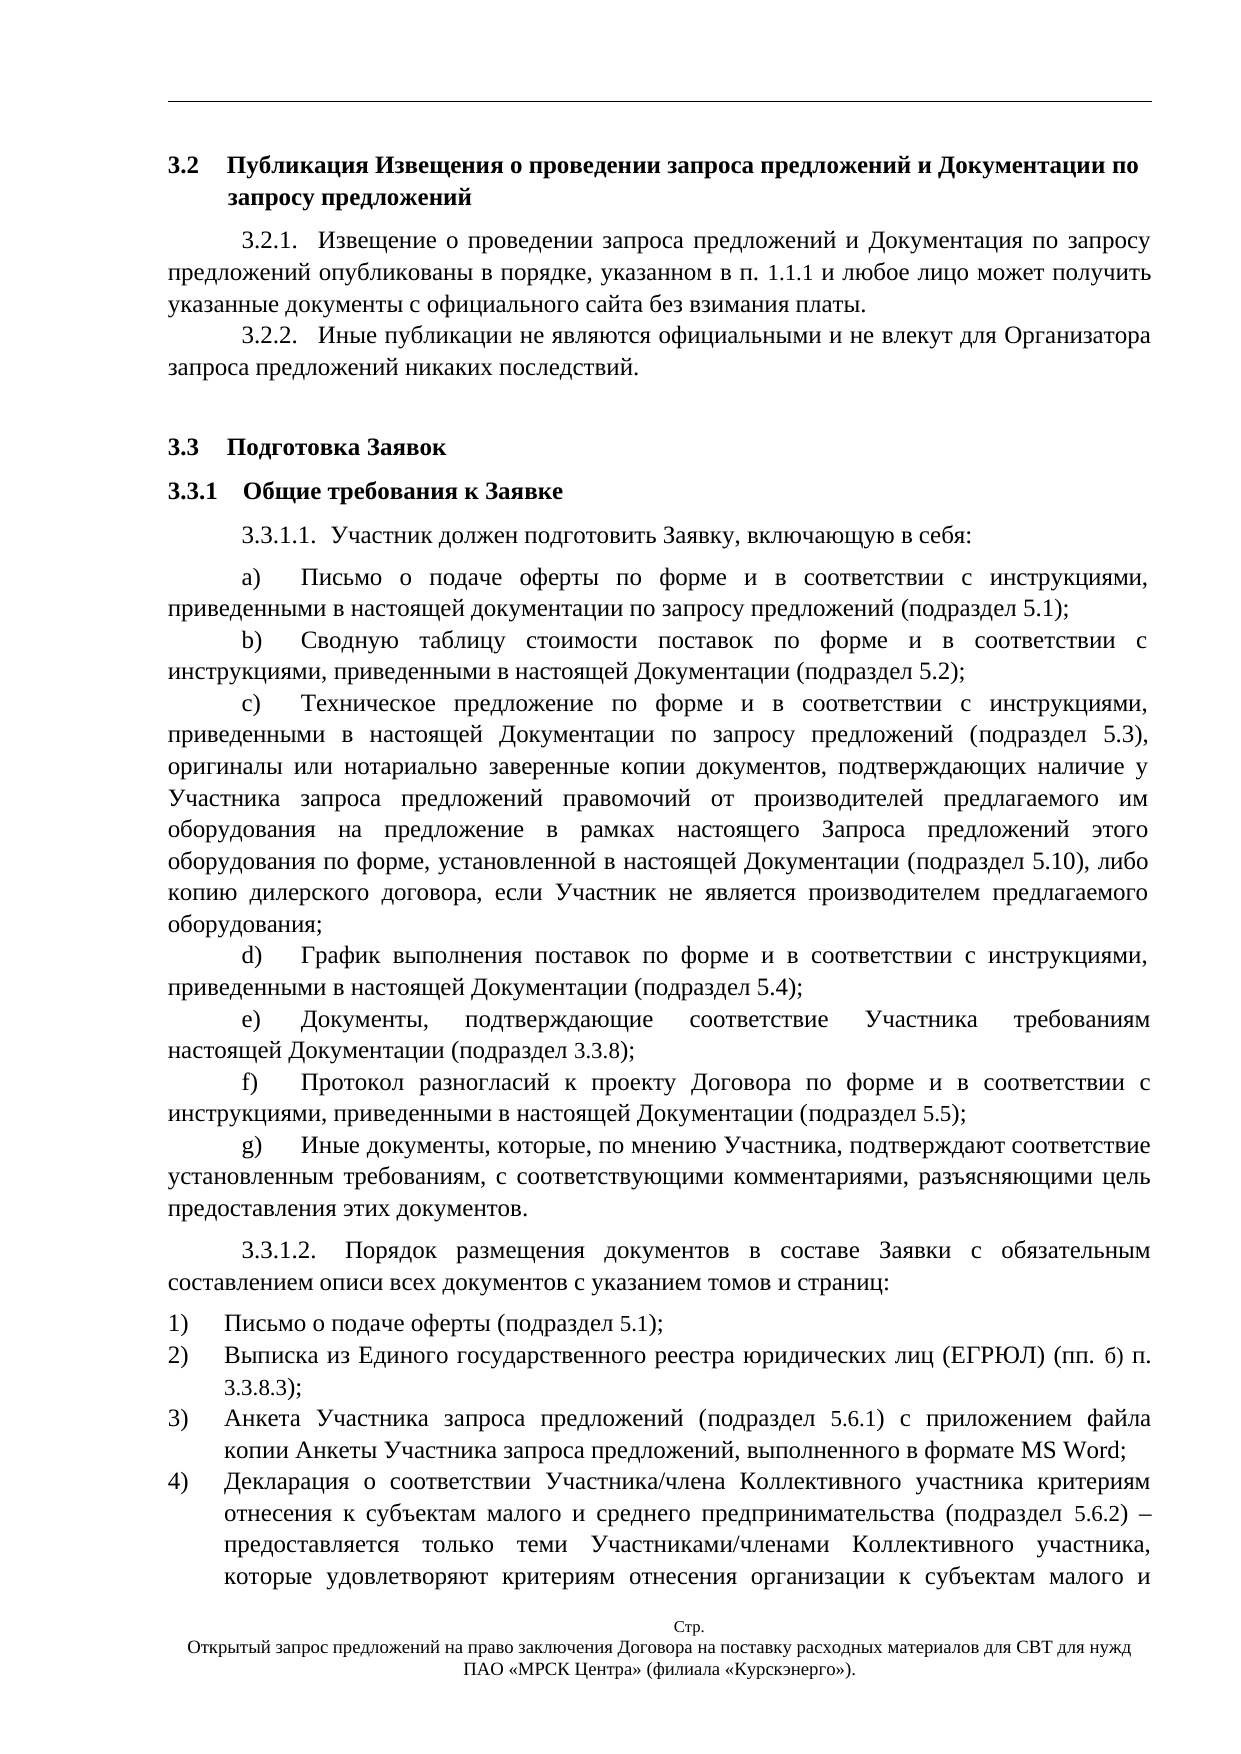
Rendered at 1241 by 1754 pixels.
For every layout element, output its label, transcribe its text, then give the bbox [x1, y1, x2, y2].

subtitle Подготовка Заявок [168, 432, 1152, 460]
list Письмо о подаче оферты (подраздел 5.1); [168, 1308, 1152, 1337]
list Письмо о подаче оферты по форме и в соответствии с инструкциями, приведенными в настоящей документации по запросу предложений (подраздел 5.1); [168, 562, 1148, 622]
list Техническое предложение по форме и в соответствии с инструкциями, приведенными в настоящей Документации по запросу предложений (подраздел 5.3), оригиналы или нотариально заверенные копии документов, подтверждающих наличие у Участника запроса предложений правомочий от производителей предлагаемого им оборудования на предложение в рамках настоящего Запроса предложений этого оборудования по форме, установленной в настоящей Документации (подраздел 5.10), либо копию дилерского договора, если Участник не является производителем предлагаемого оборудования; [168, 688, 1148, 938]
list Иные публикации не являются официальными и не влекут для Организатора запроса предложений никаких последствий. [168, 320, 1152, 381]
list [168, 1466, 1152, 1590]
list Участник должен подготовить Заявку, включающую в себя: [168, 520, 1152, 548]
list Сводную таблицу стоимости поставок по форме и в соответствии с инструкциями, приведенными в настоящей Документации (подраздел 5.2); [168, 625, 1148, 685]
list Извещение о проведении запроса предложений и Документация по запросу предложений опубликованы в порядке, указанном в п. 1.1.1 и любое лицо может получить указанные документы с официального сайта без взимания платы. [168, 226, 1152, 317]
subtitle Общие требования к Заявке [168, 476, 1152, 504]
list Порядок размещения документов в составе Заявки с обязательным составлением описи всех документов с указанием томов и страниц: [168, 1235, 1152, 1295]
list Протокол разногласий к проекту Договора по форме и в соответствии с инструкциями, приведенными в настоящей Документации (подраздел 5.5); [168, 1067, 1151, 1127]
list Анкета Участника запроса предложений (подраздел 5.6.1) с приложением файла копии Анкеты Участника запроса предложений, выполненного в формате MS Word; [168, 1403, 1152, 1463]
list Иные документы, которые, по мнению Участника, подтверждают соответствие установленным требованиям, с соответствующими комментариями, разъясняющими цель предоставления этих документов. [168, 1130, 1152, 1222]
subtitle Публикация Извещения о проведении запроса предложений и Документации по запросу предложений [168, 150, 1152, 210]
list Выписка из Единого государственного реестра юридических лиц (ЕГРЮЛ) (пп. б) п. 3.3.8.3); [168, 1340, 1152, 1400]
list Документы, подтверждающие соответствие Участника требованиям настоящей Документации (подраздел 3.3.8); [168, 1004, 1151, 1064]
list График выполнения поставок по форме и в соответствии с инструкциями, приведенными в настоящей Документации (подраздел 5.4); [168, 941, 1149, 1001]
